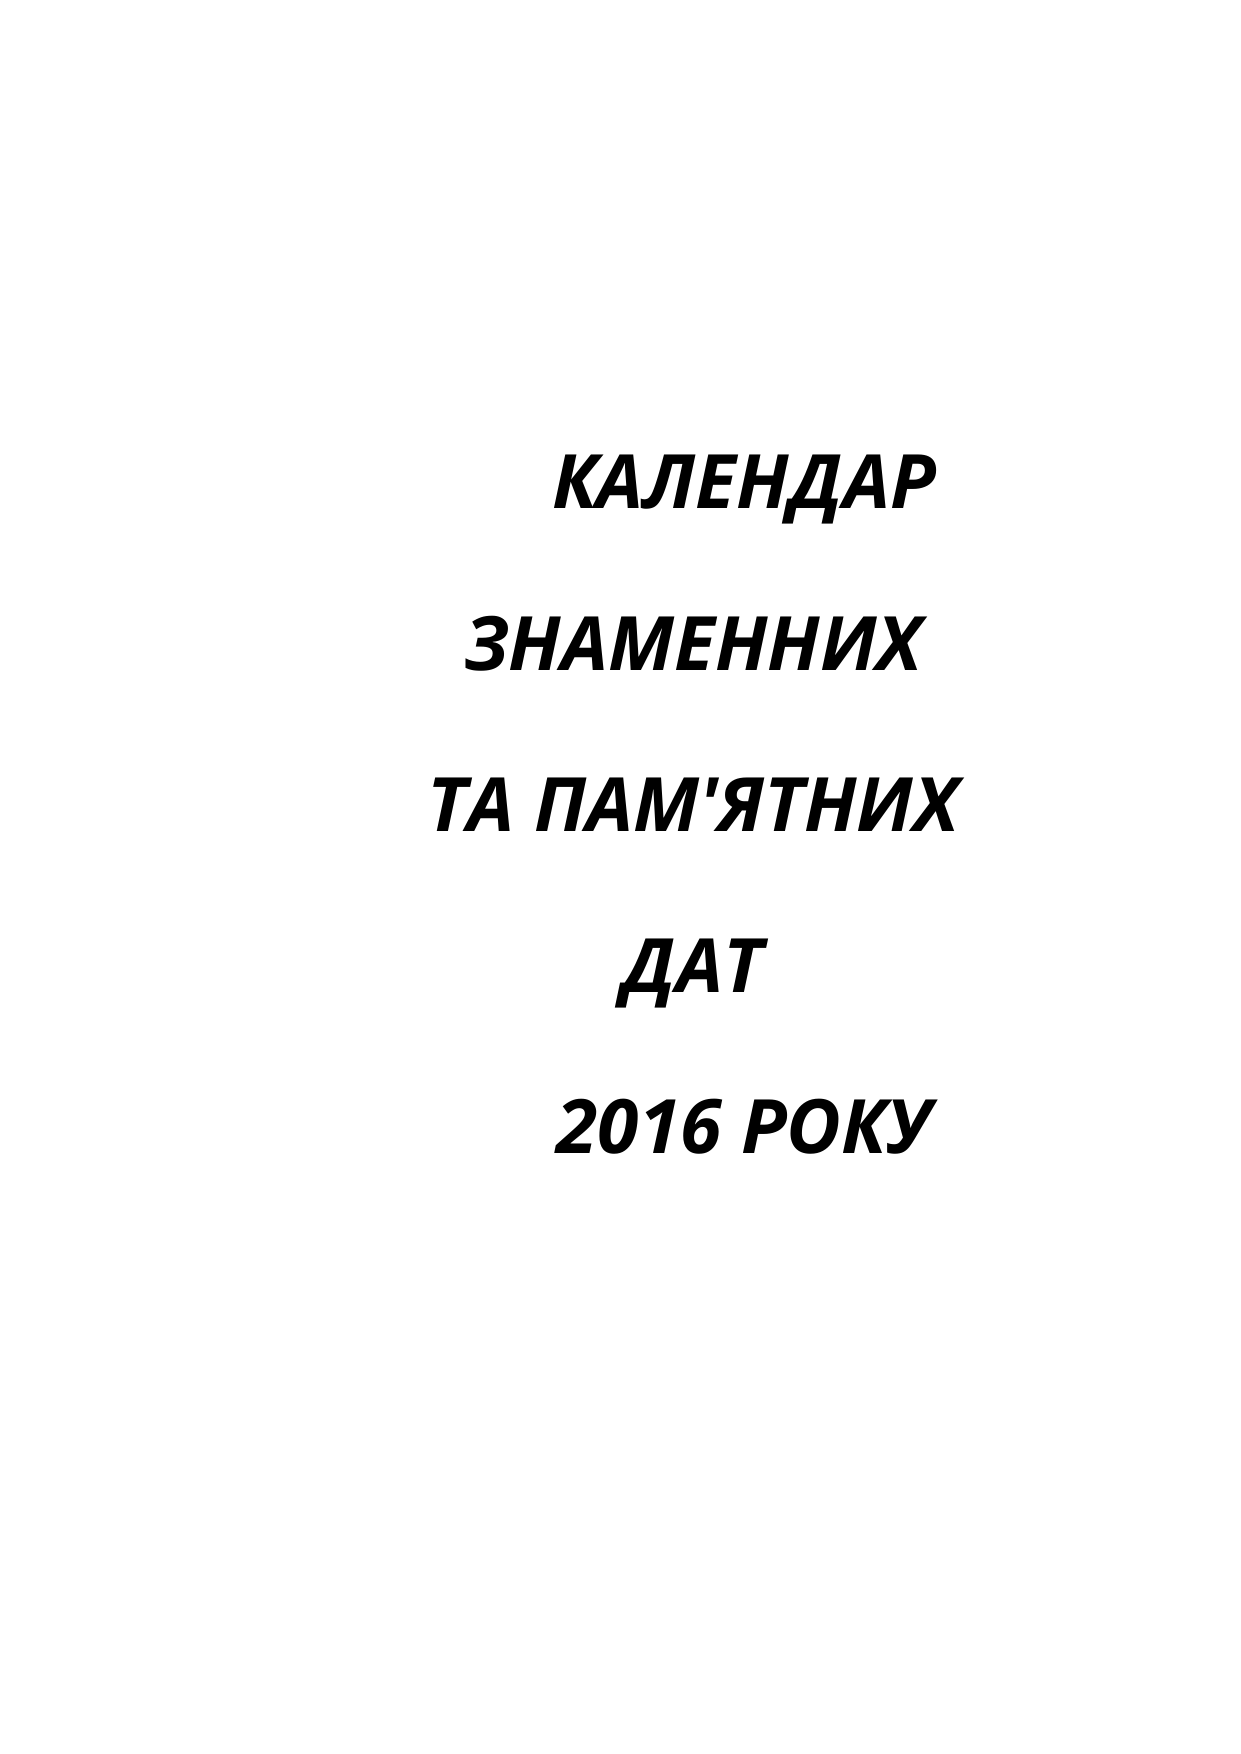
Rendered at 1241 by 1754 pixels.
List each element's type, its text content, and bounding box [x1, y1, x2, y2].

text 2016 РОКУ [417, 1074, 969, 1176]
text КАЛЕНДАР ЗНАМЕННИХ ТА ПАМ'ЯТНИХ ДАТ [417, 428, 969, 1014]
